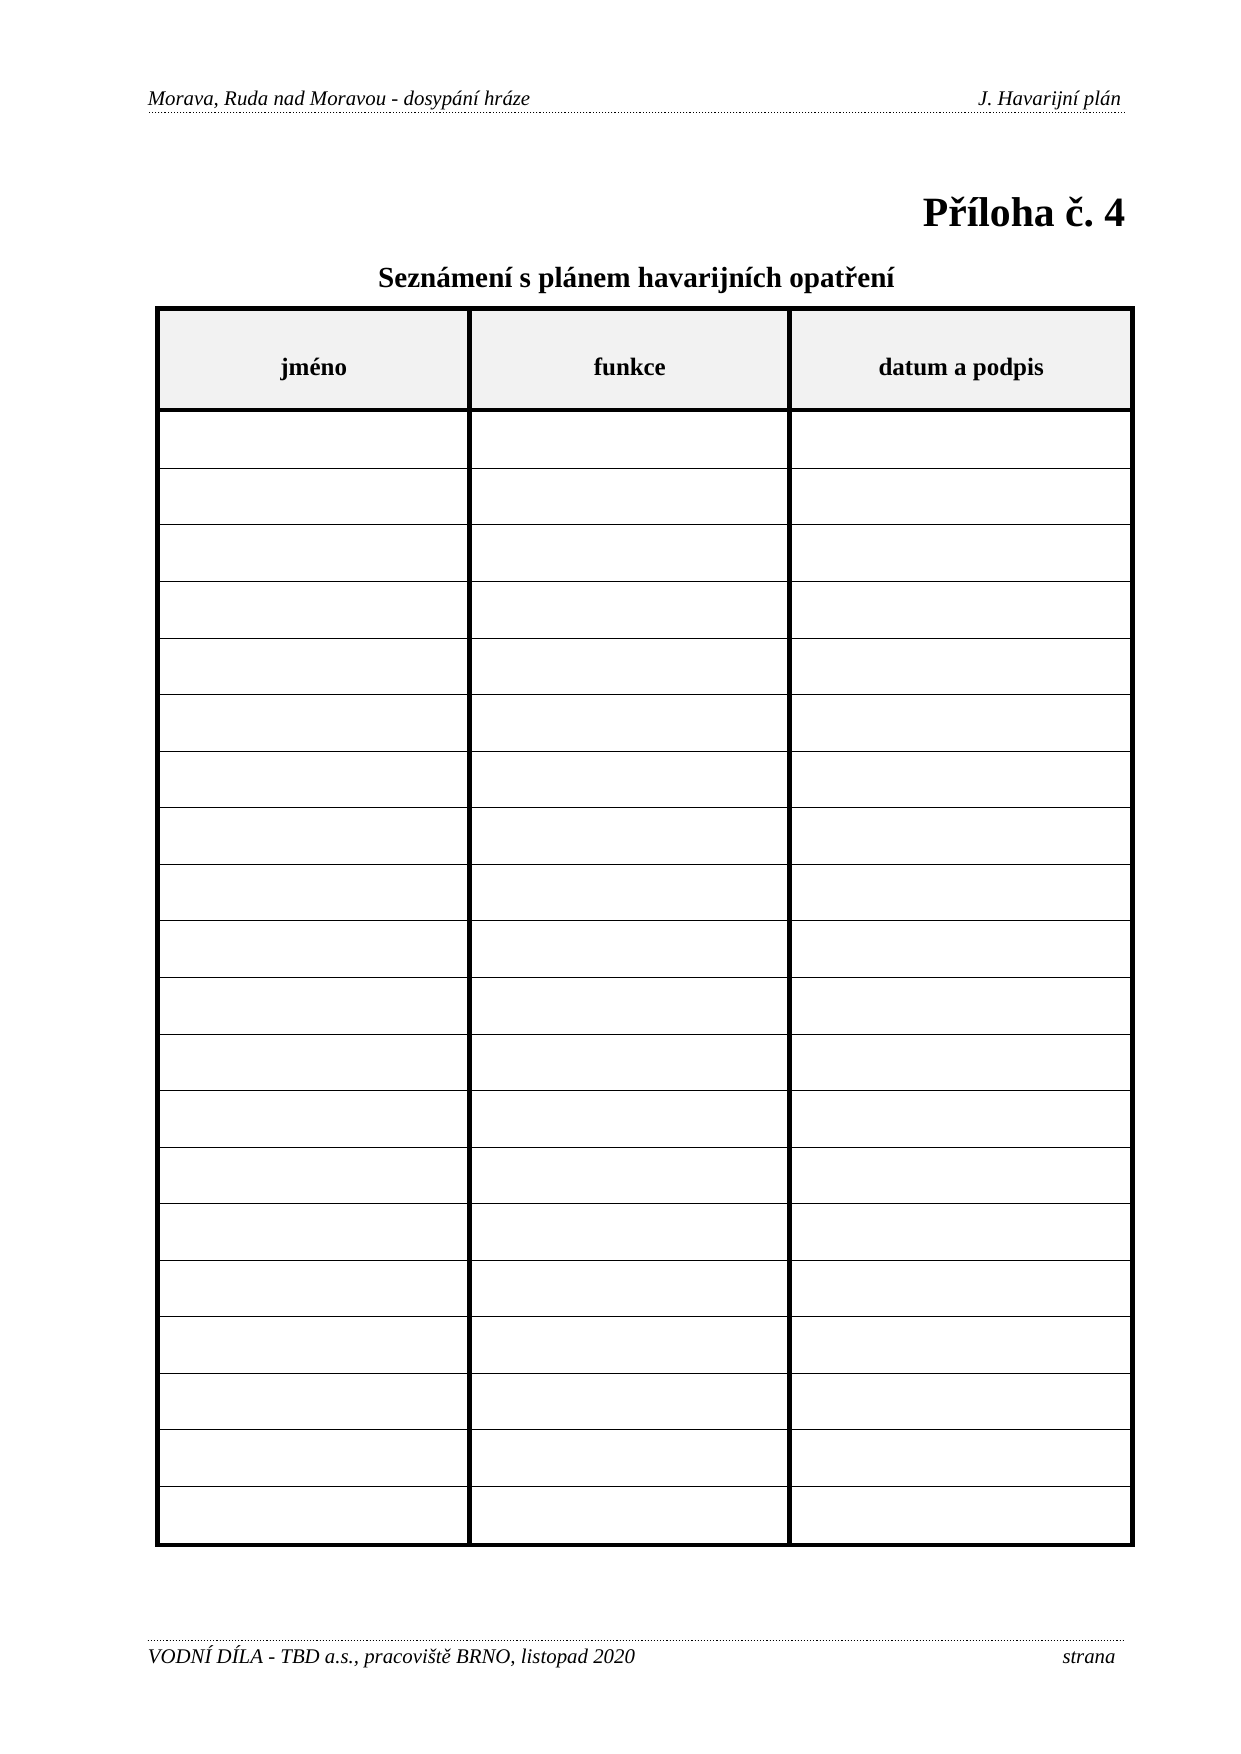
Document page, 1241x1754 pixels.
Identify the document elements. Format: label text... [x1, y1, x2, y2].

table_cell [792, 525, 1130, 581]
table_cell [160, 1035, 467, 1090]
table_cell [160, 695, 467, 751]
table_cell [792, 1261, 1130, 1316]
table_cell [792, 469, 1130, 524]
table_cell [792, 1091, 1130, 1147]
table_cell [792, 1035, 1130, 1090]
table_cell [472, 469, 787, 524]
table_cell [792, 1374, 1130, 1429]
table_cell [160, 1317, 467, 1373]
table_cell [792, 1317, 1130, 1373]
table_cell [472, 1317, 787, 1373]
table_cell [472, 1374, 787, 1429]
table_cell [160, 639, 467, 694]
table_header jméno [160, 311, 467, 408]
table_cell [160, 921, 467, 977]
table_cell [472, 865, 787, 920]
table_cell [160, 582, 467, 637]
table_cell [792, 695, 1130, 751]
table_cell [472, 1261, 787, 1316]
table_cell [472, 1487, 787, 1542]
table_cell [160, 1487, 467, 1542]
table_cell [472, 1091, 787, 1147]
table_cell [160, 1261, 467, 1316]
table_cell [160, 752, 467, 807]
table_cell [160, 1430, 467, 1486]
table_cell [472, 695, 787, 751]
table_cell [160, 1091, 467, 1147]
table_cell [792, 1204, 1130, 1260]
table_cell [792, 808, 1130, 864]
table_cell [160, 525, 467, 581]
table_cell [160, 808, 467, 864]
table_cell [472, 639, 787, 694]
table_cell [160, 469, 467, 524]
table_header funkce [472, 311, 787, 408]
table_cell [160, 865, 467, 920]
table_cell [792, 1148, 1130, 1203]
table_cell [472, 1148, 787, 1203]
table_cell [792, 921, 1130, 977]
table_cell [472, 808, 787, 864]
table_cell [472, 921, 787, 977]
table_cell [792, 752, 1130, 807]
text Příloha č. 4 [148, 187, 1125, 235]
table_cell [160, 1374, 467, 1429]
table_cell [792, 639, 1130, 694]
table_cell [160, 1148, 467, 1203]
table_cell [472, 582, 787, 637]
table_cell [792, 412, 1130, 468]
table_cell [792, 978, 1130, 1033]
table_cell [792, 1487, 1130, 1542]
table_header datum a podpis [792, 311, 1130, 408]
table_cell [792, 865, 1130, 920]
table_cell [160, 1204, 467, 1260]
table_cell [472, 525, 787, 581]
table_cell [472, 978, 787, 1033]
table_cell [792, 582, 1130, 637]
table_cell [792, 1430, 1130, 1486]
text Seznámení s plánem havarijních opatření [148, 260, 1125, 294]
table_cell [472, 1430, 787, 1486]
table_cell [472, 1204, 787, 1260]
table_cell [160, 978, 467, 1033]
table_cell [472, 412, 787, 468]
table_cell [472, 1035, 787, 1090]
table_cell [160, 412, 467, 468]
table_cell [472, 752, 787, 807]
